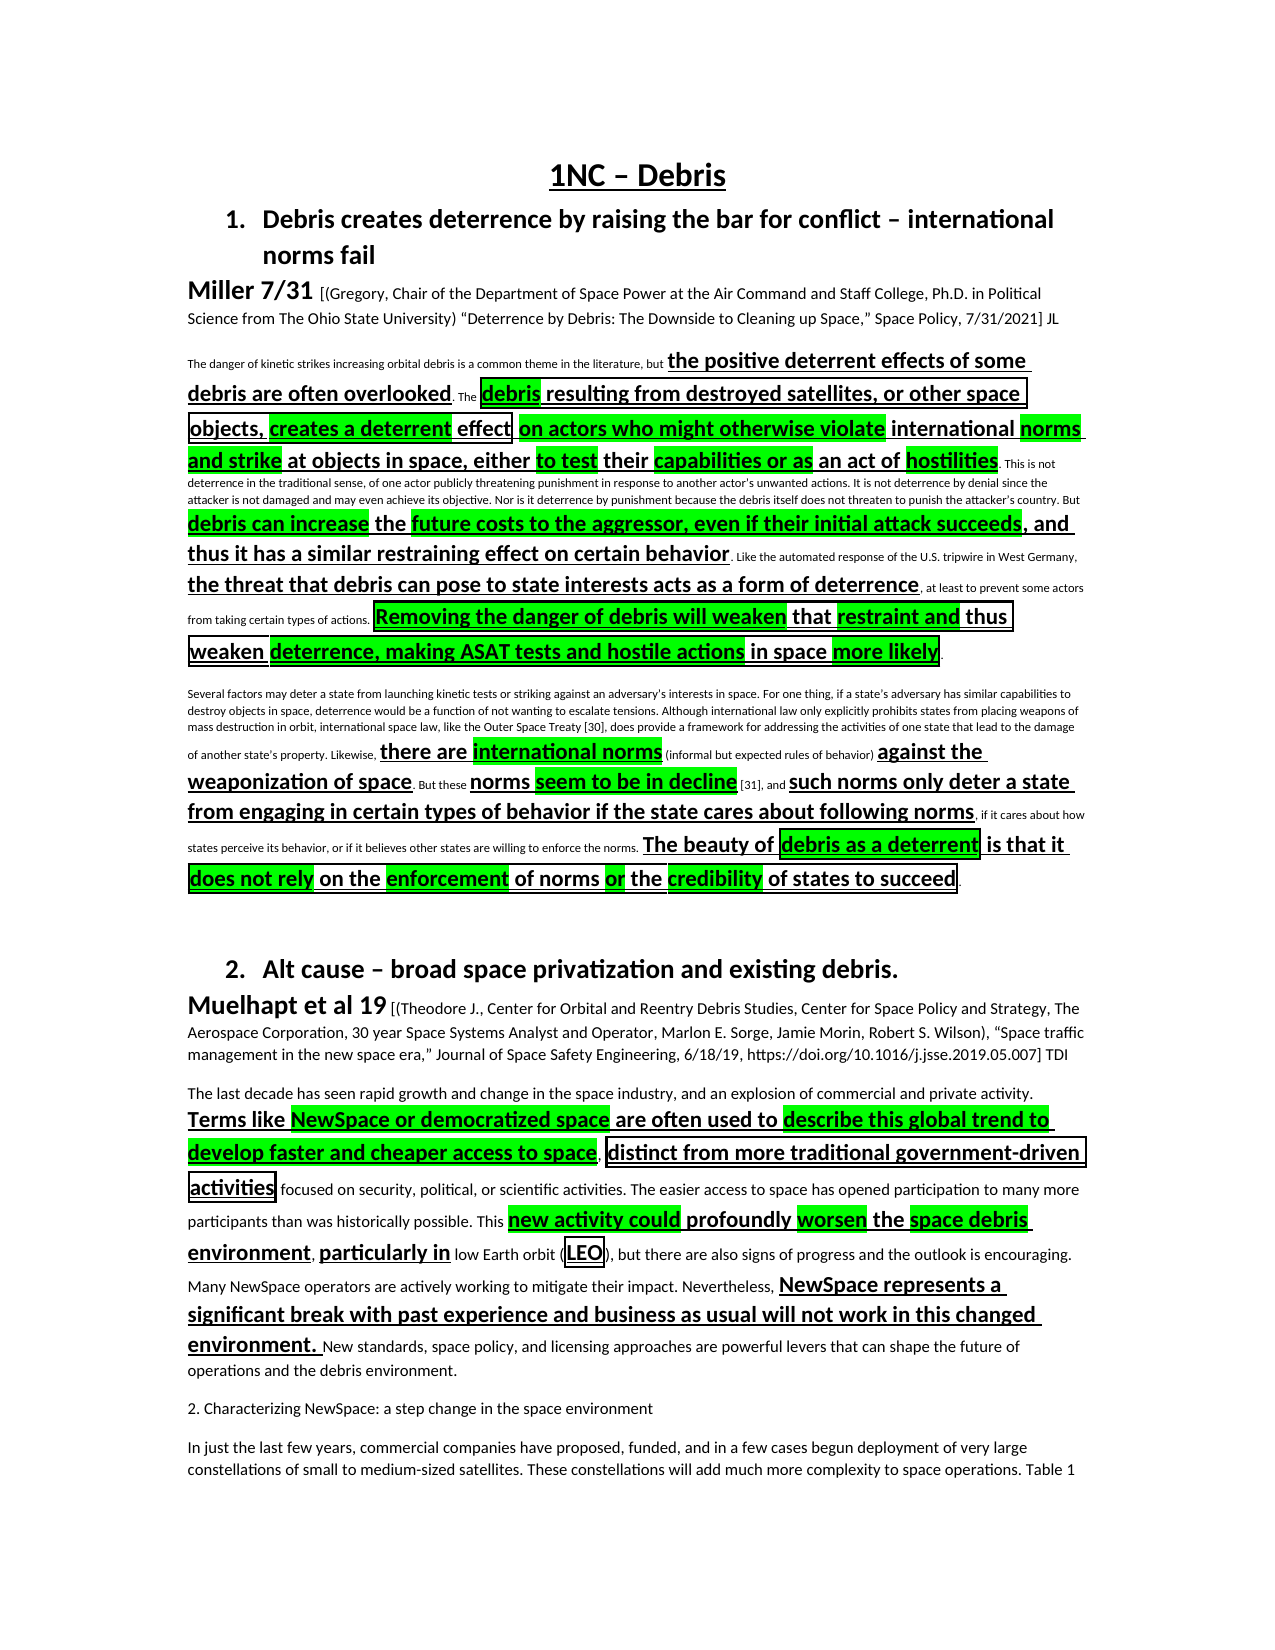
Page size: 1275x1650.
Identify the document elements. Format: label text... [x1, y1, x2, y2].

text Miller 7/31 [(Gregory, Chair of the Department of Space Power at the Air Command and Staff College, Ph.D. in Political Science from The Ohio State University) “Deterrence by Debris: The Downside to Cleaning up Space,” Space Policy, 7/31/2021] JL [187, 273, 1087, 328]
text Muelhapt et al 19 [(Theodore J., Center for Orbital and Reentry Debris Studies, Center for Space Policy and Strategy, The Aerospace Corporation, 30 year Space Systems Analyst and Operator, Marlon E. Sorge, Jamie Morin, Robert S. Wilson), “Space traffic management in the new space era,” Journal of Space Safety Engineering, 6/18/19, https://doi.org/10.1016/j.jsse.2019.05.007] TDI [187, 988, 1087, 1065]
subtitle Debris creates deterrence by raising the bar for conflict – international norms fail [225, 202, 1087, 271]
text Several factors may deter a state from launching kinetic tests or striking against an adversary’s interests in space. For one thing, if a state’s adversary has similar capabilities to destroy objects in space, deterrence would be a function of not wanting to escalate tensions. Although international law only explicitly prohibits states from placing weapons of mass destruction in orbit, international space law, like the Outer Space Treaty [30], does provide a framework for addressing the activities of one state that lead to the damage of another state’s property. Likewise, there are international norms (informal but expected rules of behavior) against the weaponization of space. But these norms seem to be in decline [31], and such norms only deter a state from engaging in certain types of behavior if the state cares about following norms, if it cares about how states perceive its behavior, or if it believes other states are willing to enforce the norms. The beauty of debris as a deterrent is that it does not rely on the enforcement of norms or the credibility of states to succeed. [187, 686, 1087, 894]
subtitle 1NC – Debris [187, 154, 1087, 195]
text 2. Characterizing NewSpace: a step change in the space environment [187, 1398, 1087, 1419]
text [187, 1437, 1087, 1479]
subtitle Alt cause – broad space privatization and existing debris. [225, 952, 1087, 985]
text The last decade has seen rapid growth and change in the space industry, and an explosion of commercial and private activity. Terms like NewSpace or democratized space are often used to describe this global trend to develop faster and cheaper access to space, distinct from more traditional government-driven activities focused on security, political, or scientific activities. The easier access to space has opened participation to many more participants than was historically possible. This new activity could profoundly worsen the space debris environment, particularly in low Earth orbit (LEO), but there are also signs of progress and the outlook is encouraging. Many NewSpace operators are actively working to mitigate their impact. Nevertheless, NewSpace represents a significant break with past experience and business as usual will not work in this changed environment. New standards, space policy, and licensing approaches are powerful levers that can shape the future of operations and the debris environment. [187, 1083, 1087, 1380]
text The danger of kinetic strikes increasing orbital debris is a common theme in the literature, but the positive deterrent effects of some debris are often overlooked. The debris resulting from destroyed satellites, or other space objects, creates a deterrent effect on actors who might otherwise violate international norms and strike at objects in space, either to test their capabilities or as an act of hostilities. This is not deterrence in the traditional sense, of one actor publicly threatening punishment in response to another actor’s unwanted actions. It is not deterrence by denial since the attacker is not damaged and may even achieve its objective. Nor is it deterrence by punishment because the debris itself does not threaten to punish the attacker’s country. But debris can increase the future costs to the aggressor, even if their initial attack succeeds, and thus it has a similar restraining effect on certain behavior. Like the automated response of the U.S. tripwire in West Germany, the threat that debris can pose to state interests acts as a form of deterrence, at least to prevent some actors from taking certain types of actions. Removing the danger of debris will weaken that restraint and thus weaken deterrence, making ASAT tests and hostile actions in space more likely. [187, 347, 1087, 667]
